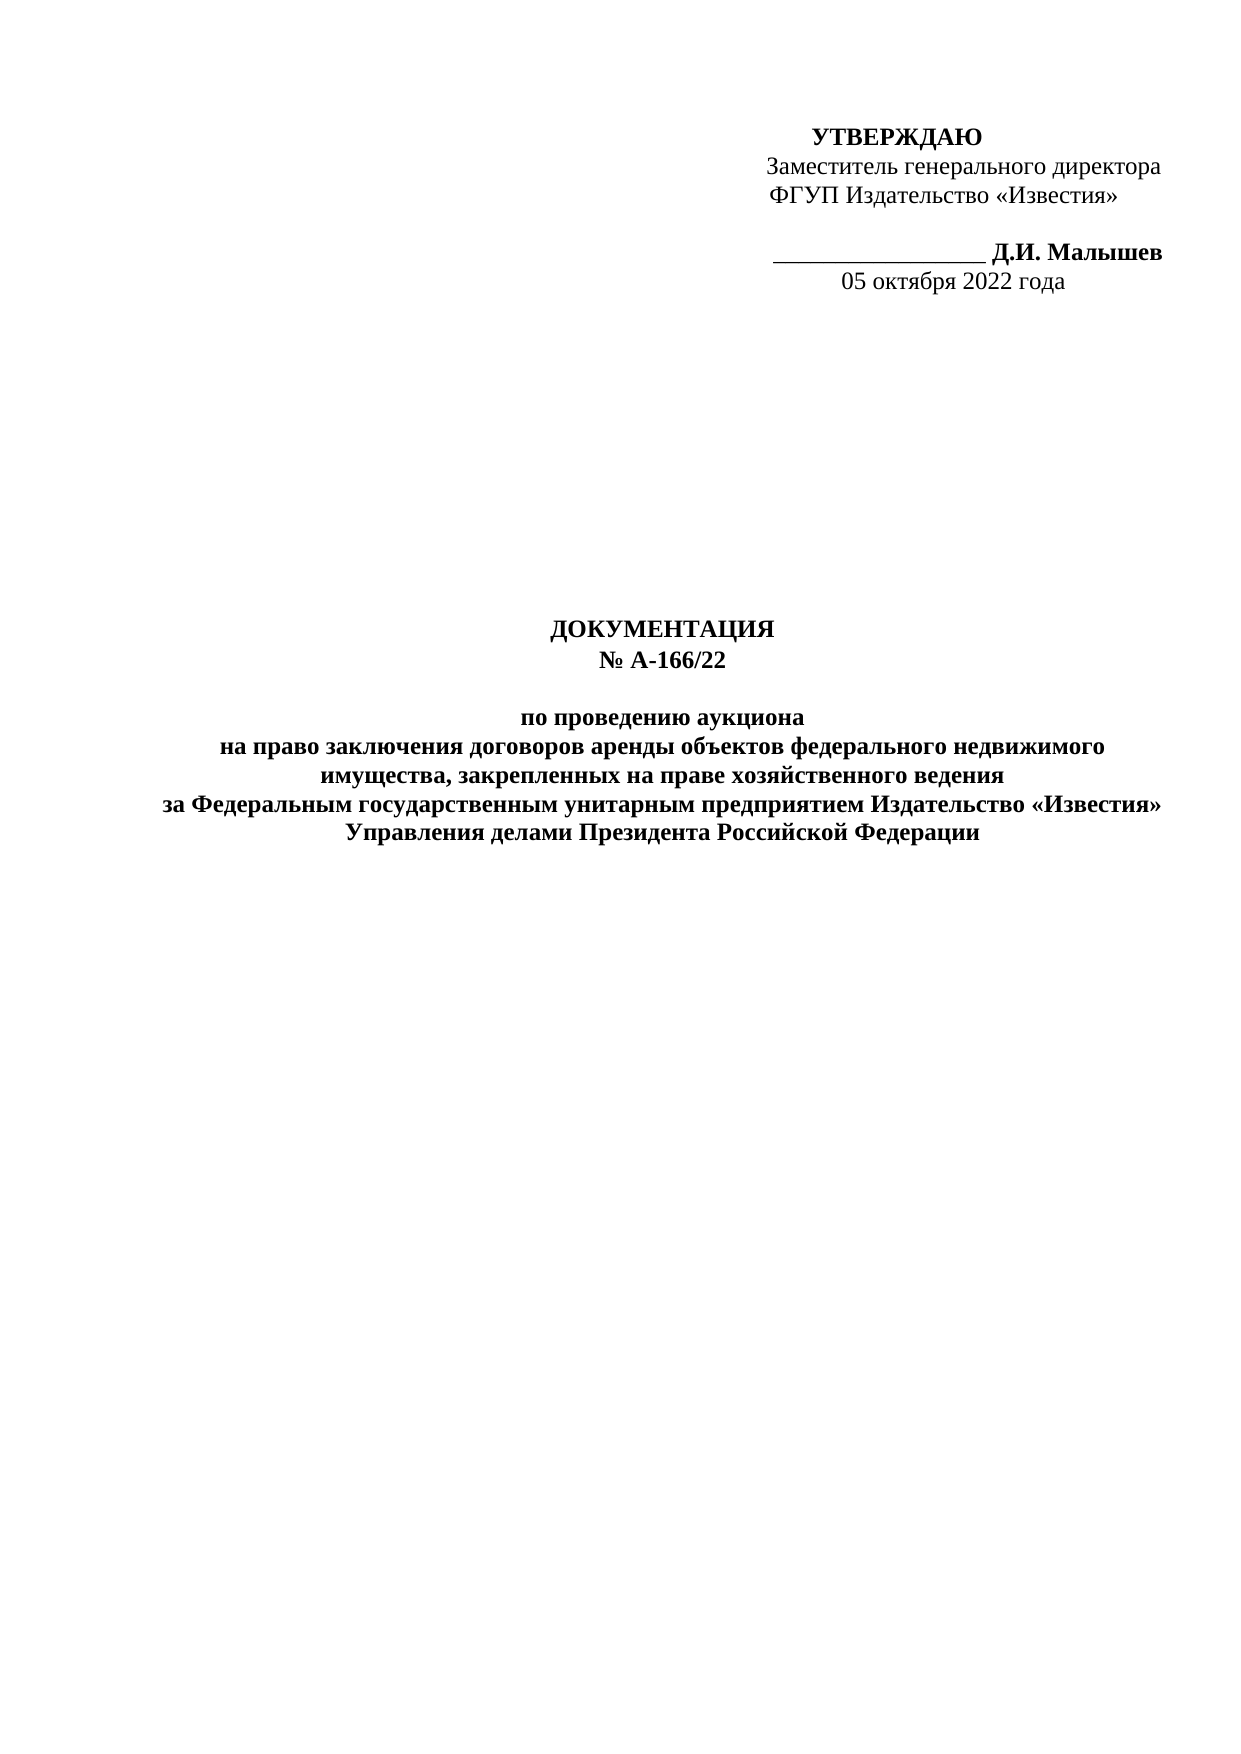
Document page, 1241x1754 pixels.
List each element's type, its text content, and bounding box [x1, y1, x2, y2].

subtitle за Федеральным государственным унитарным предприятием Издательство «Известия» [162, 789, 1162, 817]
text 05 октября 2022 года [631, 266, 1162, 295]
subtitle на право заключения договоров аренды объектов федерального недвижимого имущества, закрепленных на праве хозяйственного ведения [162, 731, 1162, 789]
subtitle № А-166/22 [162, 642, 1162, 674]
text Заместитель генерального директора [631, 151, 1162, 180]
subtitle ДОКУМЕНТАЦИЯ [162, 611, 1162, 642]
subtitle Управления делами Президента Российской Федерации [162, 817, 1162, 846]
text УТВЕРЖДАЮ [631, 122, 1162, 151]
subtitle по проведению аукциона [162, 702, 1162, 731]
text ФГУП Издательство «Известия» [631, 180, 1162, 209]
text _________________ Д.И. Малышев [631, 237, 1162, 266]
